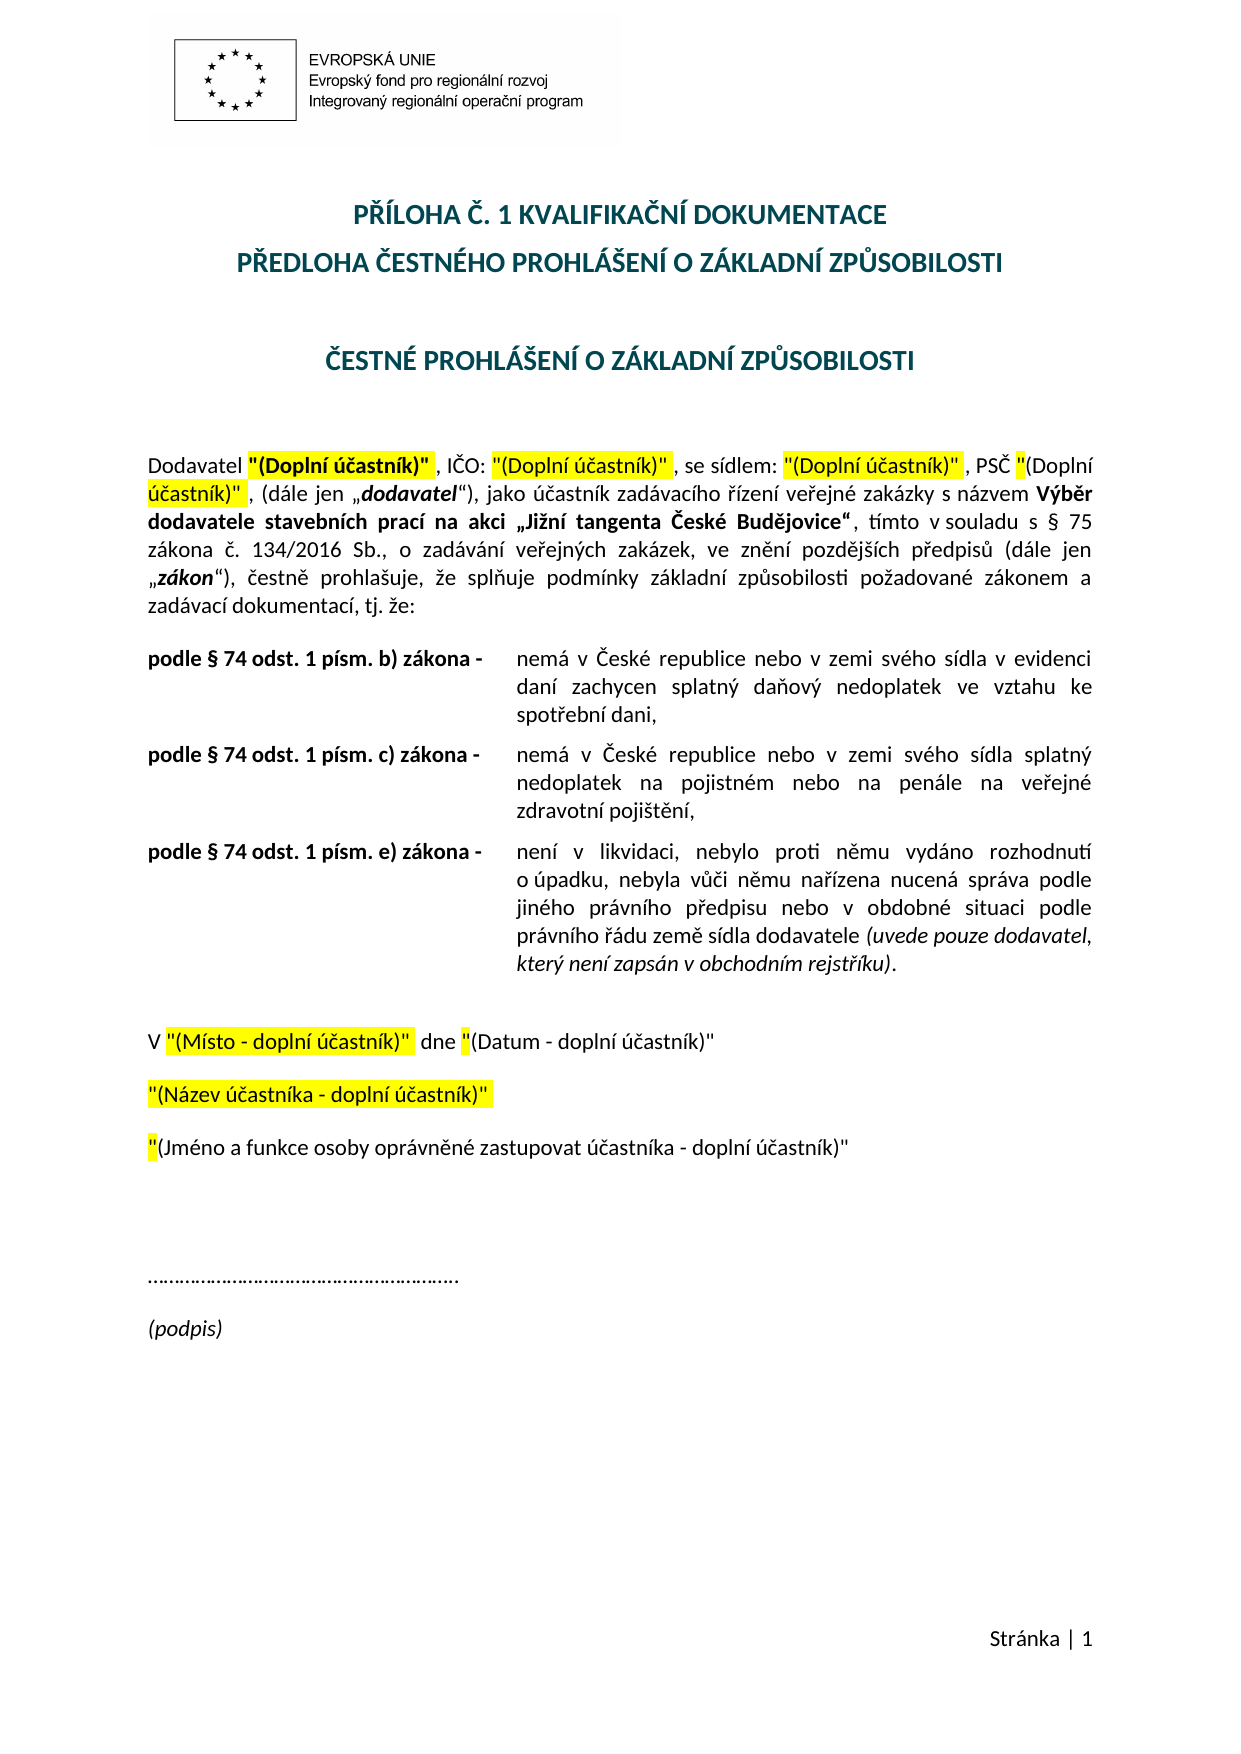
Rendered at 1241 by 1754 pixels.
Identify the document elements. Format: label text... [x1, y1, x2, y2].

picture [147, 12, 622, 148]
list podle § 74 odst. 1 písm. e) zákona - není v likvidaci, nebylo proti němu vydáno rozhodnutí o úpadku, nebyla vůči němu nařízena nucená správa podle jiného právního předpisu nebo v obdobné situaci podle právního řádu země sídla dodavatele (uvede pouze dodavatel, který není zapsán v obchodním rejstříku). [148, 837, 1093, 977]
text Předloha ČESTNÉHO PROHLÁŠENÍ O ZÁKLADNÍ ZPŮSOBILOSTI [148, 244, 1093, 279]
list podle § 74 odst. 1 písm. b) zákona - nemá v České republice nebo v zemi svého sídla v evidenci daní zachycen splatný daňový nedoplatek ve vztahu ke spotřební dani, [148, 644, 1093, 728]
text V dne [470, 1027, 1093, 1055]
text V dne [148, 1027, 166, 1055]
text Příloha č. 1 KVALIFIKAČNÍ DOKUMENTACE [148, 196, 1093, 231]
text Dodavatel , IČO: , se sídlem: , PSČ , (dále jen „dodavatel“), jako účastník zadávacího řízení veřejné zakázky s názvem Výběr dodavatele stavebních prací na akci „Jižní tangenta České Budějovice“, tímto v souladu s § 75 zákona č. 134/2016 Sb., o zadávání veřejných zakázek, ve znění pozdějších předpisů (dále jen „zákon“), čestně prohlašuje, že splňuje podmínky základní způsobilosti požadované zákonem a zadávací dokumentací, tj. že: [148, 451, 1093, 619]
list podle § 74 odst. 1 písm. c) zákona - nemá v České republice nebo v zemi svého sídla splatný nedoplatek na pojistném nebo na penále na veřejné zdravotní pojištění, [148, 740, 1093, 824]
text ………………………………………………….. [148, 1261, 1093, 1289]
text (podpis) [148, 1314, 1093, 1342]
text V dne [415, 1027, 461, 1055]
text ČESTNÉ PROHLÁŠENÍ O ZÁKLADNÍ ZPŮSOBILOSTI [148, 342, 1093, 378]
